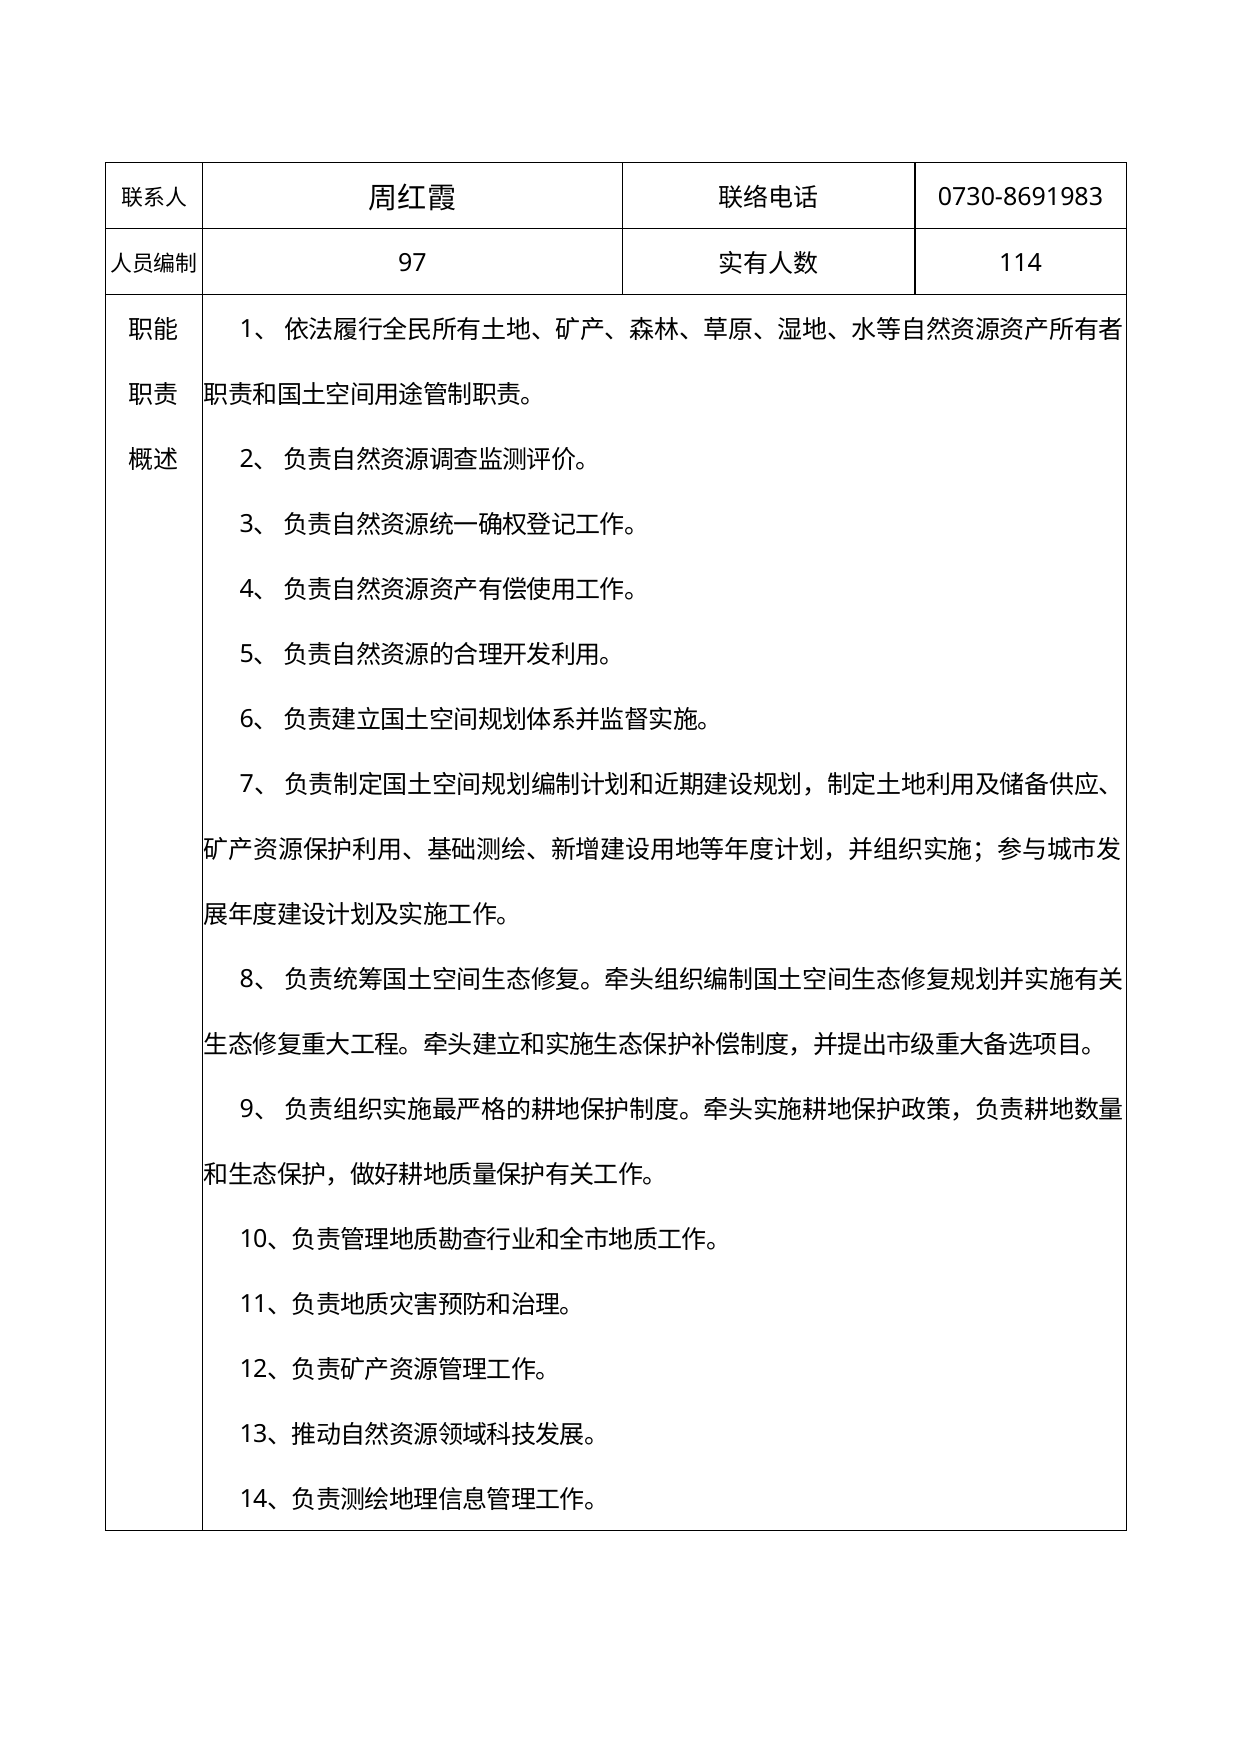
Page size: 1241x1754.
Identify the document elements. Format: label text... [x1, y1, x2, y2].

table_cell 97 [203, 229, 622, 294]
table_cell 114 [916, 229, 1126, 294]
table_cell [203, 295, 1126, 1530]
table_cell 人员编制 [106, 229, 202, 294]
table_cell 联系人 [106, 163, 202, 228]
table_cell 周红霞 [203, 163, 622, 228]
table_cell 联络电话 [623, 163, 914, 228]
table_cell 职能 职责 概述 [106, 295, 202, 1530]
table_cell 实有人数 [623, 229, 914, 294]
table_cell 0730-8691983 [916, 163, 1126, 228]
